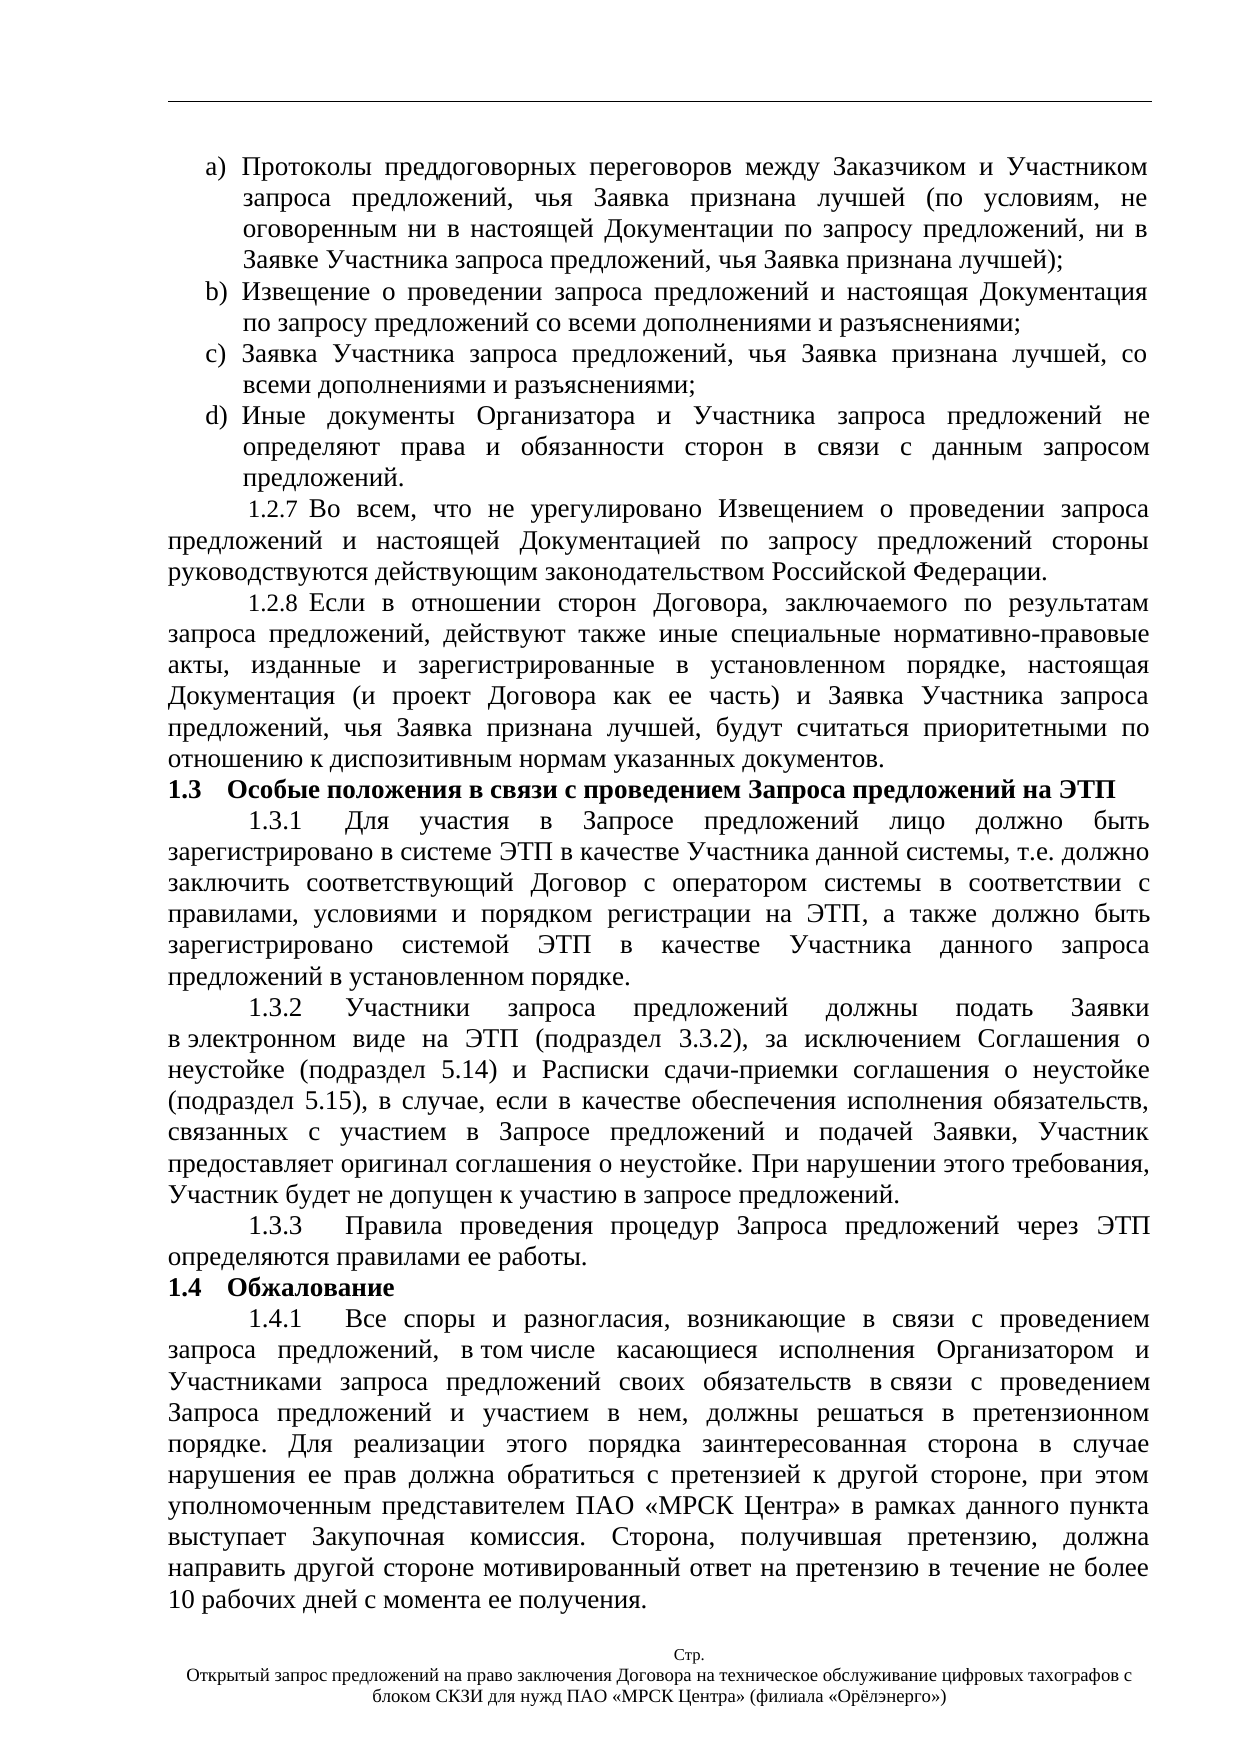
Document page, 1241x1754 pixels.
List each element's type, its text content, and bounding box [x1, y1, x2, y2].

list Все споры и разногласия, возникающие в связи с проведением запроса предложений, в том числе касающиеся исполнения Организатором и Участниками запроса предложений своих обязательств в связи с проведением Запроса предложений и участием в нем, должны решаться в претензионном порядке. Для реализации этого порядка заинтересованная сторона в случае нарушения ее прав должна обратиться с претензией к другой стороне, при этом уполномоченным представителем ПАО «МРСК Центра» в рамках данного пункта выступает Закупочная комиссия. Сторона, получившая претензию, должна направить другой стороне мотивированный ответ на претензию в течение не более 10 рабочих дней с момента ее получения. [168, 1302, 1150, 1614]
list Протоколы преддоговорных переговоров между Заказчиком и Участником запроса предложений, чья Заявка признана лучшей (по условиям, не оговоренным ни в настоящей Документации по запросу предложений, ни в Заявке Участника запроса предложений, чья Заявка признана лучшей); [205, 150, 1149, 274]
list Извещение о проведении запроса предложений и настоящая Документация по запросу предложений со всеми дополнениями и разъяснениями; [205, 274, 1148, 337]
list Иные документы Организатора и Участника запроса предложений не определяют права и обязанности сторон в связи с данным запросом предложений. [205, 399, 1152, 493]
list Для участия в Запросе предложений лицо должно быть зарегистрировано в системе ЭТП в качестве Участника данной системы, т.е. должно заключить соответствующий Договор с оператором системы в соответствии с правилами, условиями и порядком регистрации на ЭТП, а также должно быть зарегистрировано системой ЭТП в качестве Участника данного запроса предложений в установленном порядке. [168, 804, 1150, 991]
subtitle Обжалование [168, 1271, 1152, 1302]
subtitle Особые положения в связи с проведением Запроса предложений на ЭТП [168, 773, 1152, 804]
list Правила проведения процедур Запроса предложений через ЭТП определяются правилами ее работы. [168, 1209, 1150, 1271]
list Во всем, что не урегулировано Извещением о проведении запроса предложений и настоящей Документацией по запросу предложений стороны руководствуются действующим законодательством Российской Федерации. [168, 493, 1150, 586]
list Если в отношении сторон Договора, заключаемого по результатам запроса предложений, действуют также иные специальные нормативно-правовые акты, изданные и зарегистрированные в установленном порядке, настоящая Документация (и проект Договора как ее часть) и Заявка Участника запроса предложений, чья Заявка признана лучшей, будут считаться приоритетными по отношению к диспозитивным нормам указанных документов. [168, 586, 1150, 773]
list Участники запроса предложений должны подать Заявки в электронном виде на ЭТП (подраздел 3.3.2), за исключением Соглашения о неустойке (подраздел 5.14) и Расписки сдачи-приемки соглашения о неустойке (подраздел 5.15), в случае, если в качестве обеспечения исполнения обязательств, связанных с участием в Запросе предложений и подачей Заявки, Участник предоставляет оригинал соглашения о неустойке. При нарушении этого требования, Участник будет не допущен к участию в запросе предложений. [168, 991, 1150, 1209]
list Заявка Участника запроса предложений, чья Заявка признана лучшей, со всеми дополнениями и разъяснениями; [205, 337, 1148, 399]
